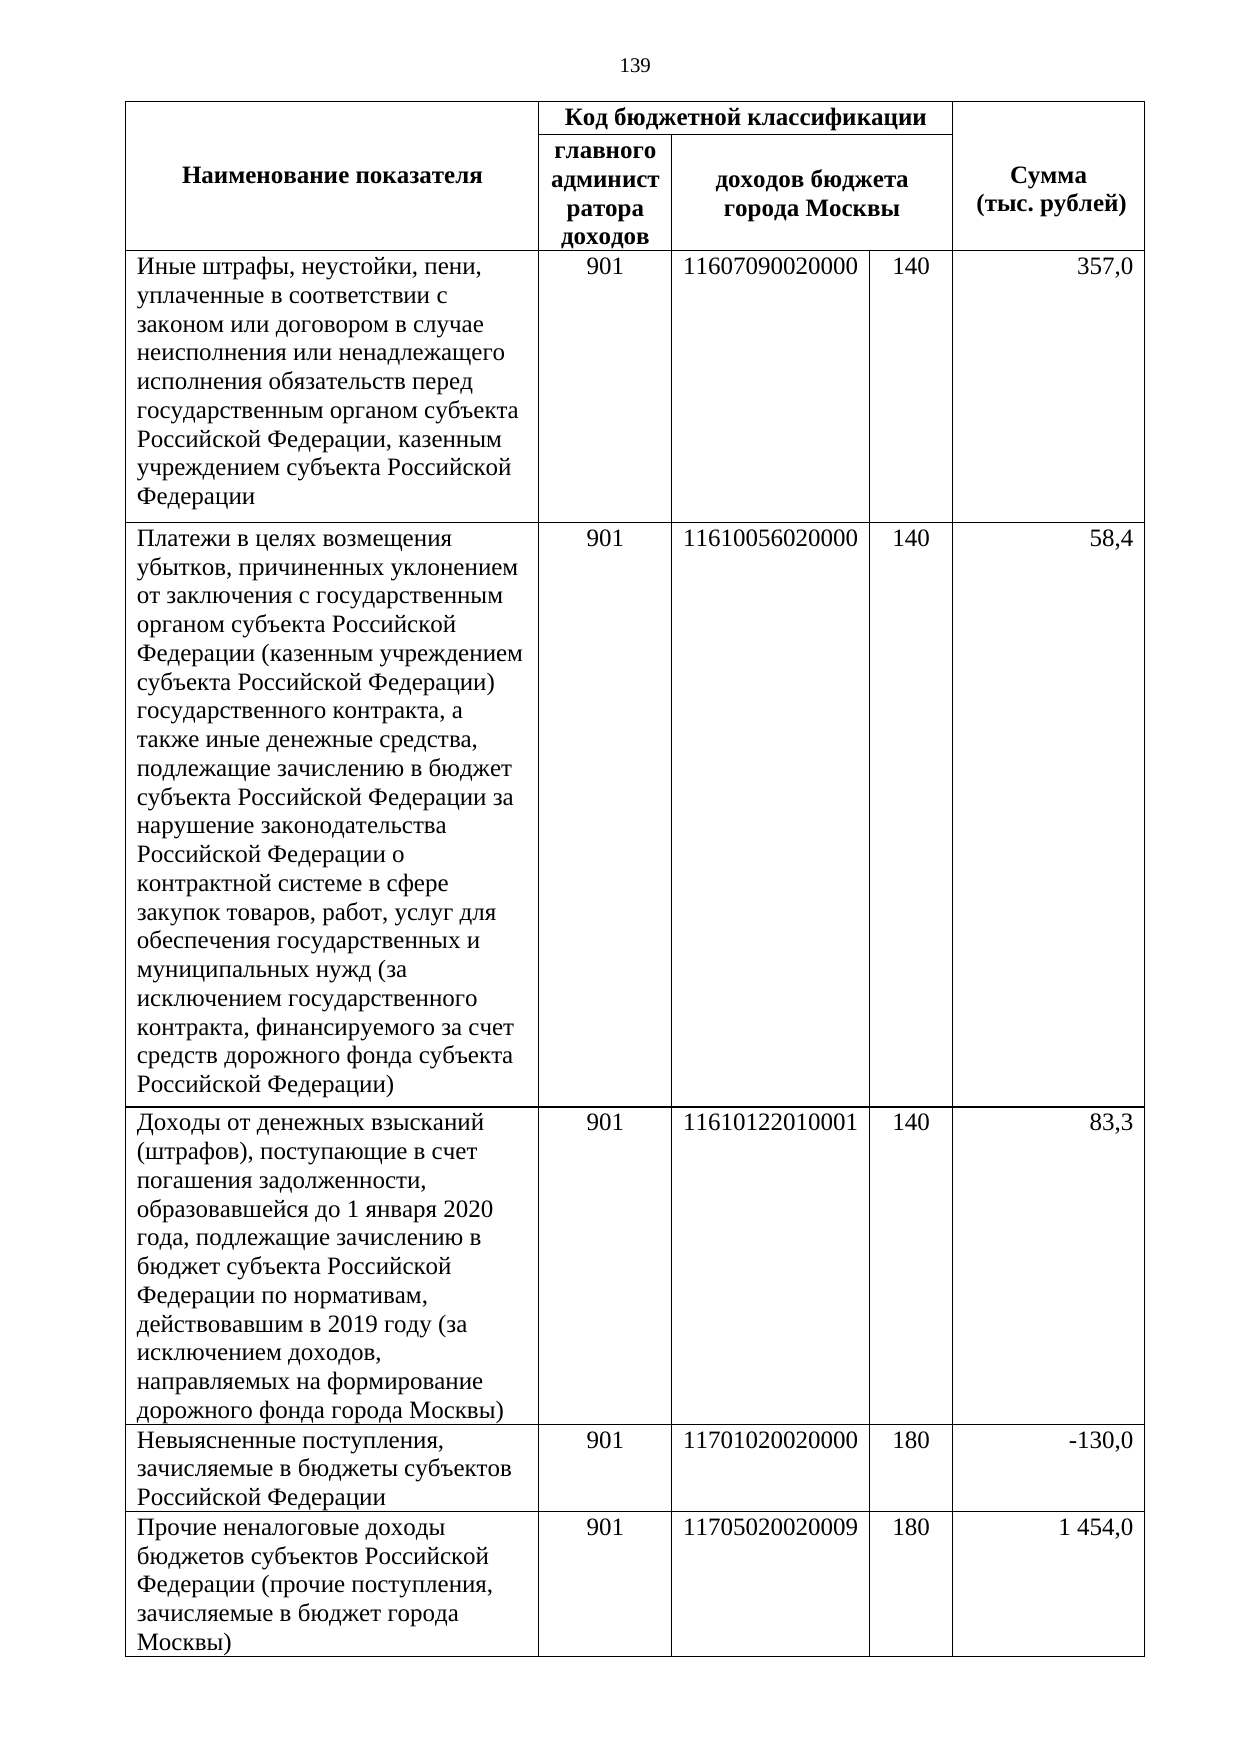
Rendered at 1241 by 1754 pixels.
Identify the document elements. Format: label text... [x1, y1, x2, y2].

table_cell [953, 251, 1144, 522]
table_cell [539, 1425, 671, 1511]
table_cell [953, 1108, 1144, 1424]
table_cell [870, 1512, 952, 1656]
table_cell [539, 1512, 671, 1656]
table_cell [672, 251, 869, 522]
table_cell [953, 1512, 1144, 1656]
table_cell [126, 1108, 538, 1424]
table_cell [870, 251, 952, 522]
table_header Сумма (тыс. рублей) [953, 102, 1144, 250]
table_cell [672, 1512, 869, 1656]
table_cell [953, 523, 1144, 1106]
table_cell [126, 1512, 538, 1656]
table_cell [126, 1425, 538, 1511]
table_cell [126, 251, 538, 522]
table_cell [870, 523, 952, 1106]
table_header Код бюджетной классификации [539, 102, 952, 134]
table_cell доходов бюджета города Москвы [672, 135, 952, 250]
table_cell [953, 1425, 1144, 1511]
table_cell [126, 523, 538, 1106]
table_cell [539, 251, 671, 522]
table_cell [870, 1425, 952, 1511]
table_header Наименование показателя [126, 102, 538, 250]
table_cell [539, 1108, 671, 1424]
table_cell главного администратора доходов [539, 135, 671, 250]
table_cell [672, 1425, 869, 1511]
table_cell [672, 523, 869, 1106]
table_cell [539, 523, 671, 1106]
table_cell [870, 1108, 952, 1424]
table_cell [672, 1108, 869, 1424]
